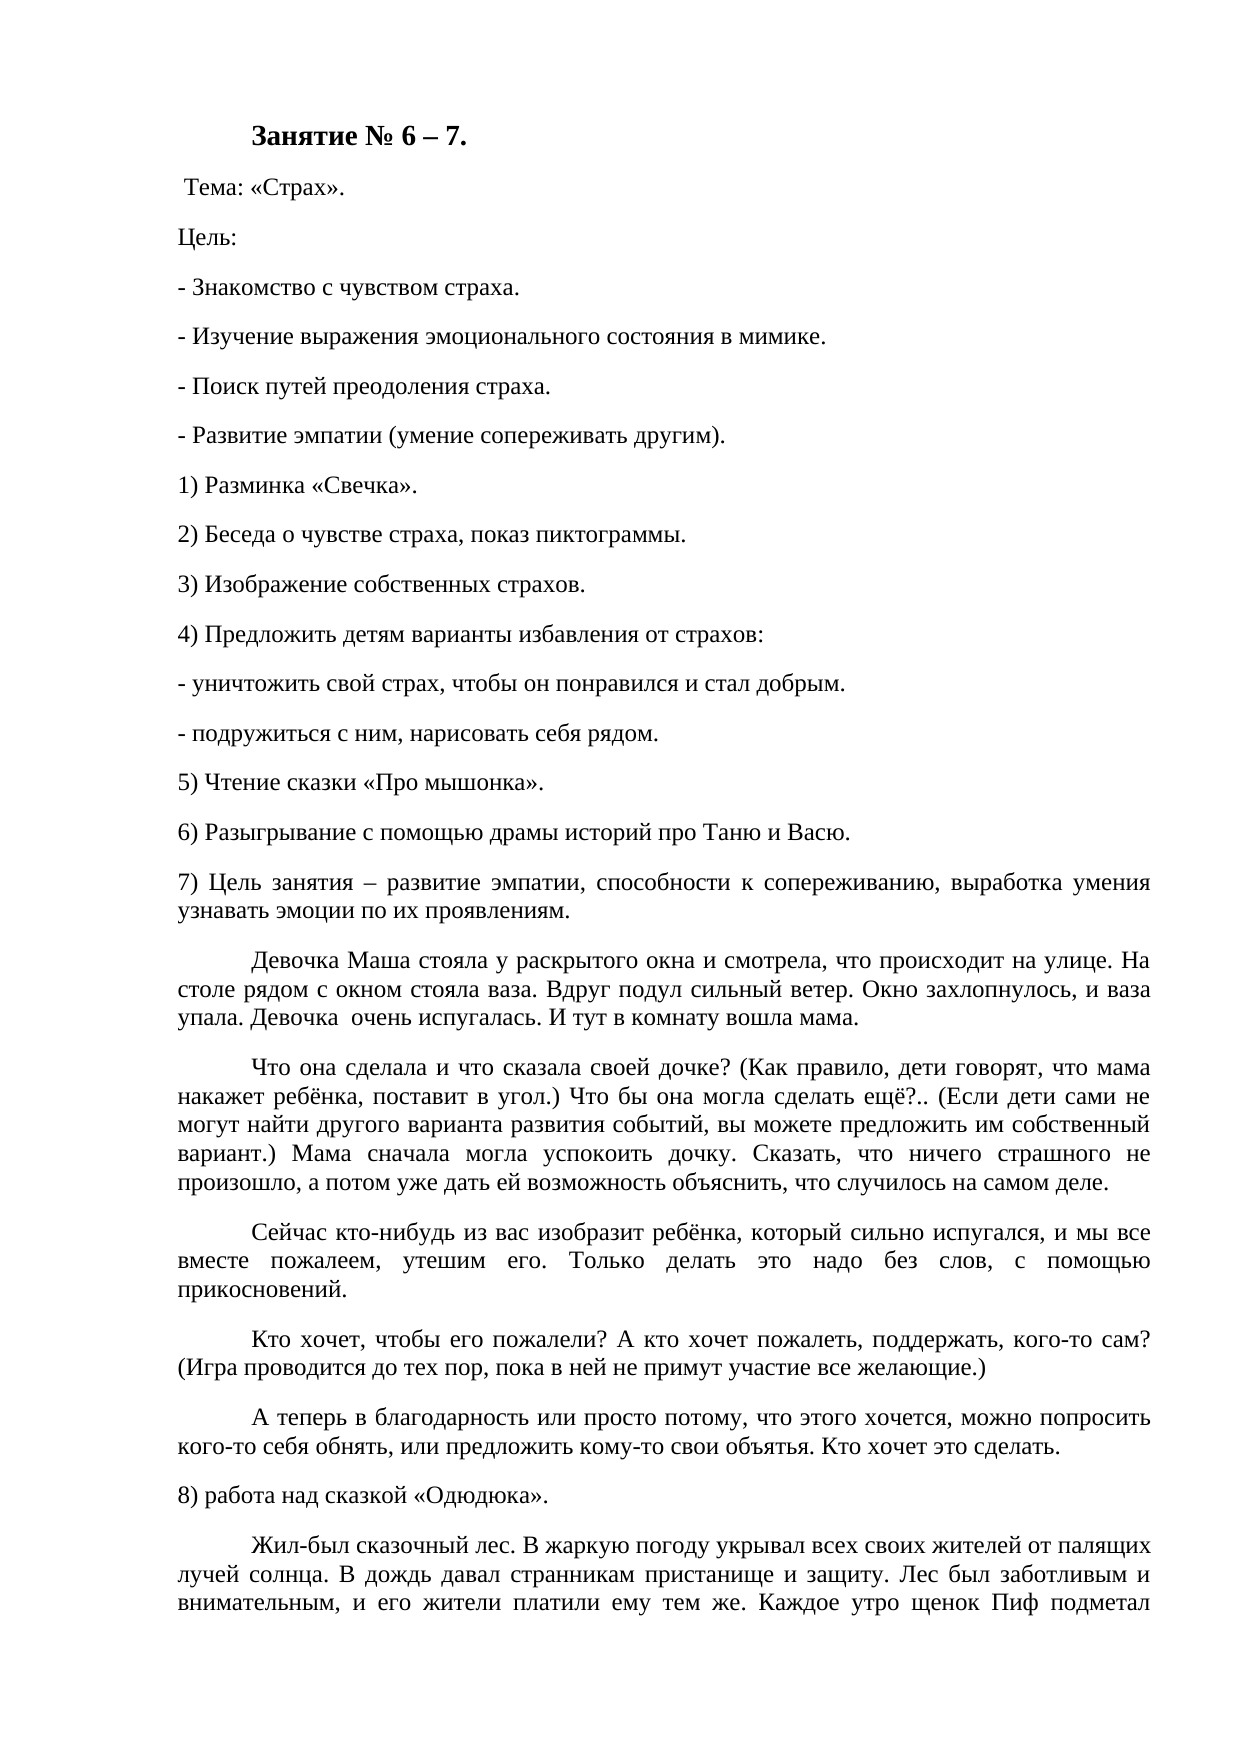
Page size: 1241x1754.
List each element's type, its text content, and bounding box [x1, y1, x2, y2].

text 4) Предложить детям варианты избавления от страхов: [177, 619, 1152, 647]
text 8) работа над сказкой «Одюдюка». [177, 1480, 1152, 1509]
text 5) Чтение сказки «Про мышонка». [177, 767, 1152, 796]
text Цель: [177, 222, 1152, 251]
text - Поиск путей преодоления страха. [177, 371, 1152, 399]
text 7) Цель занятия – развитие эмпатии, способности к сопереживанию, выработка умения узнавать эмоции по их проявлениям. [177, 867, 1152, 924]
text 2) Беседа о чувстве страха, показ пиктограммы. [177, 519, 1152, 548]
text 6) Разыгрывание с помощью драмы историй про Таню и Васю. [177, 817, 1152, 846]
text - уничтожить свой страх, чтобы он понравился и стал добрым. [177, 668, 1152, 697]
text Сейчас кто-нибудь из вас изобразит ребёнка, который сильно испугался, и мы все вместе пожалеем, утешим его. Только делать это надо без слов, с помощью прикосновений. [177, 1217, 1152, 1303]
text - Развитие эмпатии (умение сопереживать другим). [177, 420, 1152, 449]
text 3) Изображение собственных страхов. [177, 569, 1152, 598]
text Что она сделала и что сказала своей дочке? (Как правило, дети говорят, что мама накажет ребёнка, поставит в угол.) Что бы она могла сделать ещё?.. (Если дети сами не могут найти другого варианта развития событий, вы можете предложить им собственный вариант.) Мама сначала могла успокоить дочку. Сказать, что ничего страшного не произошло, а потом уже дать ей возможность объяснить, что случилось на самом деле. [177, 1052, 1152, 1196]
text Занятие № 6 – 7. [177, 118, 1152, 152]
text - Знакомство с чувством страха. [177, 272, 1152, 300]
text Кто хочет, чтобы его пожалели? А кто хочет пожалеть, поддержать, кого-то сам? (Игра проводится до тех пор, пока в ней не примут участие все желающие.) [177, 1324, 1152, 1381]
text А теперь в благодарность или просто потому, что этого хочется, можно попросить кого-то себя обнять, или предложить кому-то свои объятья. Кто хочет это сделать. [177, 1402, 1152, 1459]
text - Изучение выражения эмоционального состояния в мимике. [177, 321, 1152, 350]
text Девочка Маша стояла у раскрытого окна и смотрела, что происходит на улице. На столе рядом с окном стояла ваза. Вдруг подул сильный ветер. Окно захлопнулось, и ваза упала. Девочка очень испугалась. И тут в комнату вошла мама. [177, 945, 1152, 1031]
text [177, 1530, 1152, 1616]
text 1) Разминка «Свечка». [177, 470, 1152, 499]
text Тема: «Страх». [177, 172, 1152, 201]
text - подружиться с ним, нарисовать себя рядом. [177, 718, 1152, 747]
